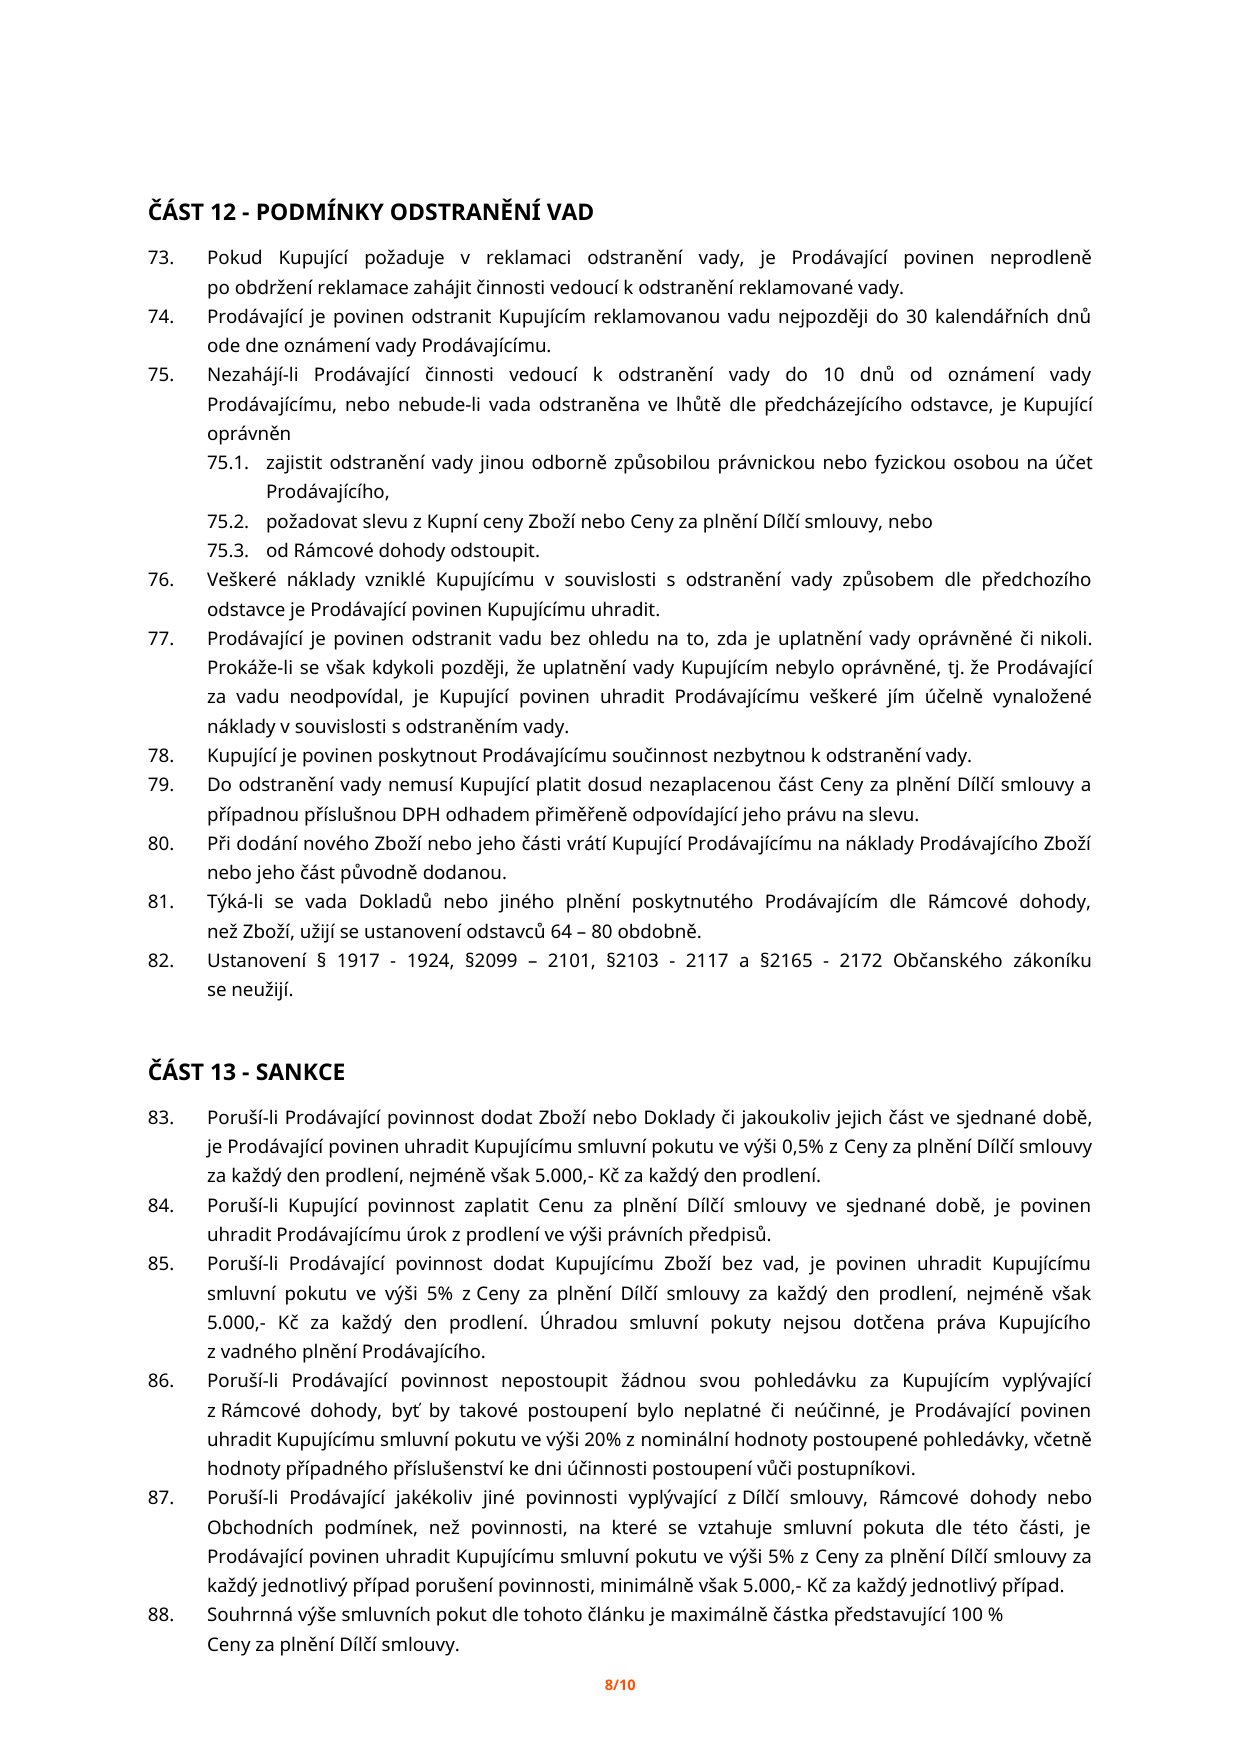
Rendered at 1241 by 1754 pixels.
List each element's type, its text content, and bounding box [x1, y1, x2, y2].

list Týká-li se vada Dokladů nebo jiného plnění poskytnutého Prodávajícím dle Rámcové dohody, než Zboží, užijí se ustanovení odstavců 64 – 80 obdobně. [148, 889, 1092, 943]
list Prodávající je povinen odstranit Kupujícím reklamovanou vadu nejpozději do 30 kalendářních dnů ode dne oznámení vady Prodávajícímu. [148, 303, 1092, 358]
list Při dodání nového Zboží nebo jeho části vrátí Kupující Prodávajícímu na náklady Prodávajícího Zboží nebo jeho část původně dodanou. [148, 830, 1092, 885]
list Do odstranění vady nemusí Kupující platit dosud nezaplacenou část Ceny za plnění Dílčí smlouvy a případnou příslušnou DPH odhadem přiměřeně odpovídající jeho právu na slevu. [148, 772, 1092, 826]
list Kupující je povinen poskytnout Prodávajícímu součinnost nezbytnou k odstranění vady. [148, 742, 1092, 768]
list Nezahájí-li Prodávající činnosti vedoucí k odstranění vady do 10 dnů od oznámení vady Prodávajícímu, nebo nebude-li vada odstraněna ve lhůtě dle předcházejícího odstavce, je Kupující oprávněn [148, 362, 1092, 446]
subtitle SANKCE [148, 1056, 1092, 1087]
list Veškeré náklady vzniklé Kupujícímu v souvislosti s odstranění vady způsobem dle předchozího odstavce je Prodávající povinen Kupujícímu uhradit. [148, 567, 1092, 621]
list Pokud Kupující požaduje v reklamaci odstranění vady, je Prodávající povinen neprodleně po obdržení reklamace zahájit činnosti vedoucí k odstranění reklamované vady. [148, 245, 1092, 299]
list Poruší-li Prodávající povinnost dodat Kupujícímu Zboží bez vad, je povinen uhradit Kupujícímu smluvní pokutu ve výši 5% z Ceny za plnění Dílčí smlouvy za každý den prodlení, nejméně však 5.000,- Kč za každý den prodlení. Úhradou smluvní pokuty nejsou dotčena práva Kupujícího z vadného plnění Prodávajícího. [148, 1251, 1092, 1364]
list Prodávající je povinen odstranit vadu bez ohledu na to, zda je uplatnění vady oprávněné či nikoli. Prokáže-li se však kdykoli později, že uplatnění vady Kupujícím nebylo oprávněné, tj. že Prodávající za vadu neodpovídal, je Kupující povinen uhradit Prodávajícímu veškeré jím účelně vynaložené náklady v souvislosti s odstraněním vady. [148, 625, 1092, 738]
list Ustanovení § 1917 - 1924, §2099 – 2101, §2103 - 2117 a §2165 - 2172 Občanského zákoníku se neužijí. [148, 947, 1092, 1002]
list zajistit odstranění vady jinou odborně způsobilou právnickou nebo fyzickou osobou na účet Prodávajícího, [207, 449, 1092, 504]
list Poruší-li Kupující povinnost zaplatit Cenu za plnění Dílčí smlouvy ve sjednané době, je povinen uhradit Prodávajícímu úrok z prodlení ve výši právních předpisů. [148, 1192, 1092, 1247]
text Ceny za plnění Dílčí smlouvy. [207, 1631, 1092, 1657]
list Poruší-li Prodávající povinnost nepostoupit žádnou svou pohledávku za Kupujícím vyplývající z Rámcové dohody, byť by takové postoupení bylo neplatné či neúčinné, je Prodávající povinen uhradit Kupujícímu smluvní pokutu ve výši 20% z nominální hodnoty postoupené pohledávky, včetně hodnoty případného příslušenství ke dni účinnosti postoupení vůči postupníkovi. [148, 1368, 1092, 1481]
list Poruší-li Prodávající povinnost dodat Zboží nebo Doklady či jakoukoliv jejich část ve sjednané době, je Prodávající povinen uhradit Kupujícímu smluvní pokutu ve výši 0,5% z Ceny za plnění Dílčí smlouvy za každý den prodlení, nejméně však 5.000,- Kč za každý den prodlení. [148, 1104, 1092, 1188]
list požadovat slevu z Kupní ceny Zboží nebo Ceny za plnění Dílčí smlouvy, nebo [207, 508, 1092, 534]
list od Rámcové dohody odstoupit. [207, 537, 1092, 563]
list Poruší-li Prodávající jakékoliv jiné povinnosti vyplývající z Dílčí smlouvy, Rámcové dohody nebo Obchodních podmínek, než povinnosti, na které se vztahuje smluvní pokuta dle této části, je Prodávající povinen uhradit Kupujícímu smluvní pokutu ve výši 5% z Ceny za plnění Dílčí smlouvy za každý jednotlivý případ porušení povinnosti, minimálně však 5.000,- Kč za každý jednotlivý případ. [148, 1485, 1092, 1598]
subtitle PODMÍNKY ODSTRANĚNÍ VAD [148, 196, 1092, 227]
list Souhrnná výše smluvních pokut dle tohoto článku je maximálně částka představující 100 % [148, 1602, 1092, 1627]
